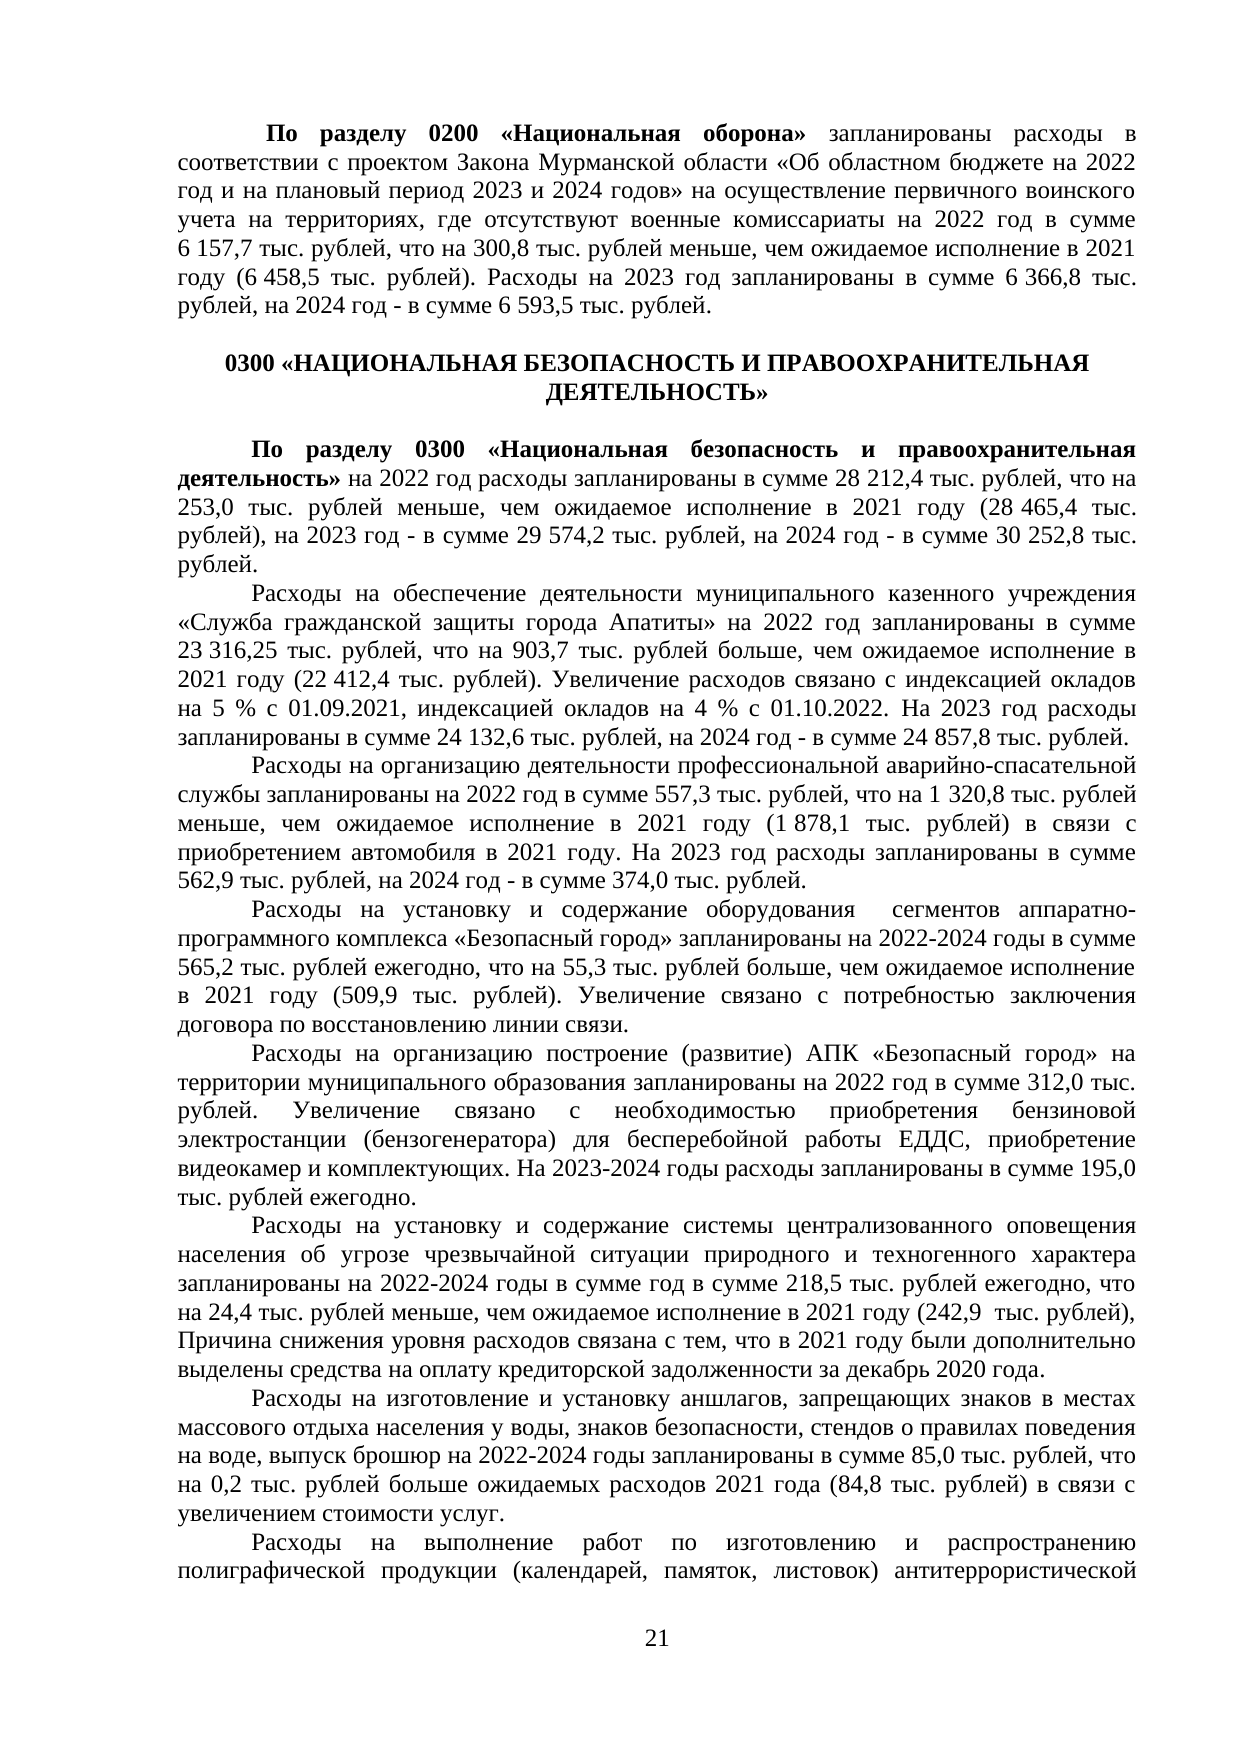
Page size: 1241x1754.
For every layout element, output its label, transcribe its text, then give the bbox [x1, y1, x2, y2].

text Расходы на организацию деятельности профессиональной аварийно-спасательной службы запланированы на 2022 год в сумме 557,3 тыс. рублей, что на 1 320,8 тыс. рублей меньше, чем ожидаемое исполнение в 2021 году (1 878,1 тыс. рублей) в связи с приобретением автомобиля в 2021 году. На 2023 год расходы запланированы в сумме 562,9 тыс. рублей, на 2024 год - в сумме 374,0 тыс. рублей. [177, 751, 1137, 894]
text Расходы на изготовление и установку аншлагов, запрещающих знаков в местах массового отдыха населения у воды, знаков безопасности, стендов о правилах поведения на воде, выпуск брошюр на 2022-2024 годы запланированы в сумме 85,0 тыс. рублей, что на 0,2 тыс. рублей больше ожидаемых расходов 2021 года (84,8 тыс. рублей) в связи с увеличением стоимости услуг. [177, 1383, 1137, 1527]
text По разделу 0200 «Национальная оборона» запланированы расходы в соответствии с проектом Закона Мурманской области «Об областном бюджете на 2022 год и на плановый период 2023 и 2024 годов» на осуществление первичного воинского учета на территориях, где отсутствуют военные комиссариаты на 2022 год в сумме 6 157,7 тыс. рублей, что на 300,8 тыс. рублей меньше, чем ожидаемое исполнение в 2021 году (6 458,5 тыс. рублей). Расходы на 2023 год запланированы в сумме 6 366,8 тыс. рублей, на 2024 год - в сумме 6 593,5 тыс. рублей. [177, 118, 1137, 319]
text Расходы на установку и содержание оборудования сегментов аппаратно-программного комплекса «Безопасный город» запланированы на 2022-2024 годы в сумме 565,2 тыс. рублей ежегодно, что на 55,3 тыс. рублей больше, чем ожидаемое исполнение в 2021 году (509,9 тыс. рублей). Увеличение связано с потребностью заключения договора по восстановлению линии связи. [177, 894, 1137, 1038]
text По разделу 0300 «Национальная безопасность и правоохранительная деятельность» на 2022 год расходы запланированы в сумме 28 212,4 тыс. рублей, что на 253,0 тыс. рублей меньше, чем ожидаемое исполнение в 2021 году (28 465,4 тыс. рублей), на 2023 год - в сумме 29 574,2 тыс. рублей, на 2024 год - в сумме 30 252,8 тыс. рублей. [177, 434, 1137, 578]
text Расходы на организацию построение (развитие) АПК «Безопасный город» на территории муниципального образования запланированы на 2022 год в сумме 312,0 тыс. рублей. Увеличение связано с необходимостью приобретения бензиновой электростанции (бензогенератора) для бесперебойной работы ЕДДС, приобретение видеокамер и комплектующих. На 2023-2024 годы расходы запланированы в сумме 195,0 тыс. рублей ежегодно. [177, 1038, 1137, 1211]
text Расходы на обеспечение деятельности муниципального казенного учреждения «Служба гражданской защиты города Апатиты» на 2022 год запланированы в сумме 23 316,25 тыс. рублей, что на 903,7 тыс. рублей больше, чем ожидаемое исполнение в 2021 году (22 412,4 тыс. рублей). Увеличение расходов связано с индексацией окладов на 5 % с 01.09.2021, индексацией окладов на 4 % с 01.10.2022. На 2023 год расходы запланированы в сумме 24 132,6 тыс. рублей, на 2024 год - в сумме 24 857,8 тыс. рублей. [177, 578, 1137, 751]
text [177, 1527, 1137, 1584]
text Расходы на установку и содержание системы централизованного оповещения населения об угрозе чрезвычайной ситуации природного и техногенного характера запланированы на 2022-2024 годы в сумме год в сумме 218,5 тыс. рублей ежегодно, что на 24,4 тыс. рублей меньше, чем ожидаемое исполнение в 2021 году (242,9 тыс. рублей), Причина снижения уровня расходов связана с тем, что в 2021 году были дополнительно выделены средства на оплату кредиторской задолженности за декабрь 2020 года. [177, 1211, 1137, 1383]
text 0300 «НАЦИОНАЛЬНАЯ БЕЗОПАСНОСТЬ И ПРАВООХРАНИТЕЛЬНАЯ [177, 348, 1137, 377]
text ДЕЯТЕЛЬНОСТЬ» [177, 377, 1137, 406]
